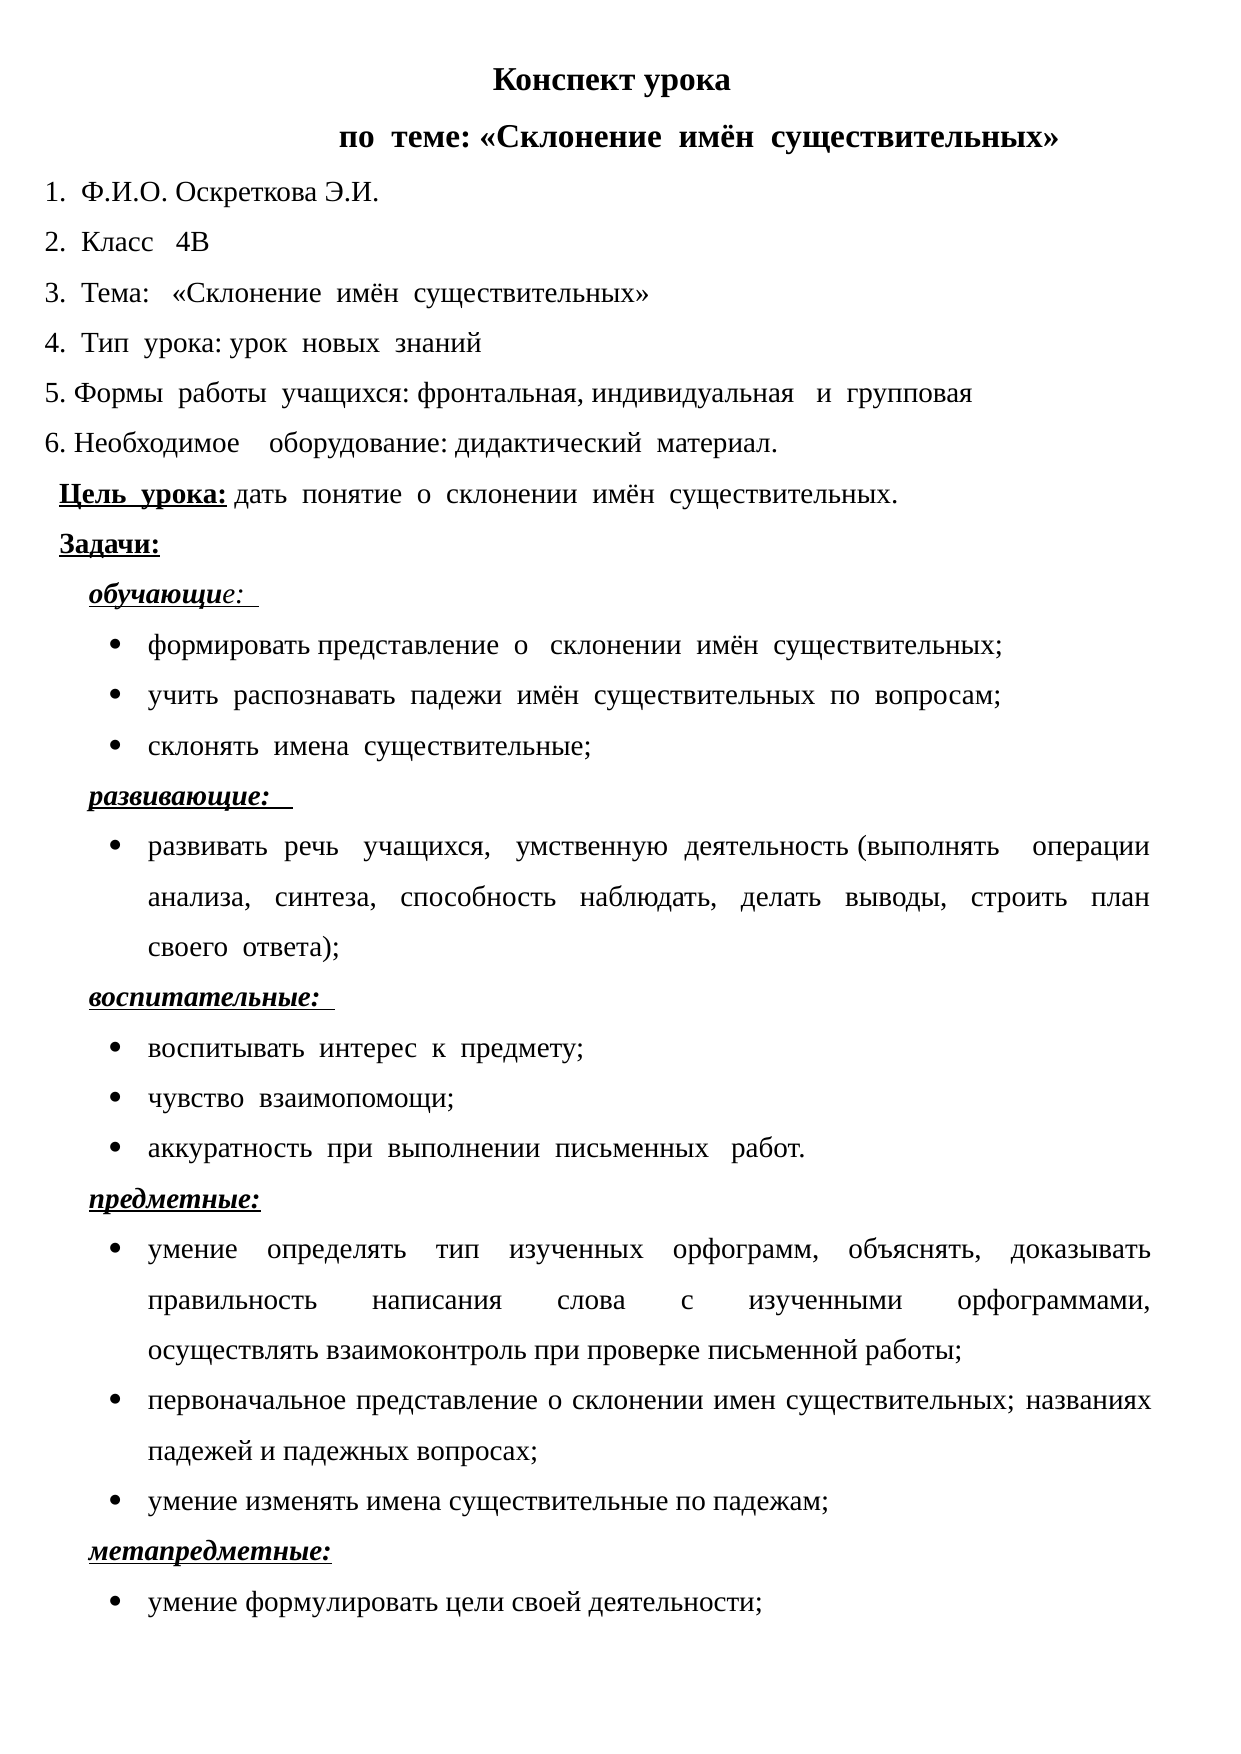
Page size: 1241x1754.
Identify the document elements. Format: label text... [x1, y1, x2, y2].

text Задачи: [59, 526, 1152, 560]
list умение определять тип изученных орфограмм, объяснять, доказывать правильность написания слова с изученными орфограммами, осуществлять взаимоконтроль при проверке письменной работы; [110, 1231, 1152, 1366]
list формировать представление о склонении имён существительных; [110, 627, 1152, 661]
list предметные: [89, 1181, 1152, 1214]
text 1. Ф.И.О. Оскреткова Э.И. [44, 174, 1152, 208]
text обучающие: [89, 577, 1152, 610]
list чувство взаимопомощи; [110, 1080, 1152, 1114]
text воспитательные: [89, 979, 1152, 1013]
text 5. Формы работы учащихся: фронтальная, индивидуальная и групповая [44, 375, 1152, 409]
list учить распознавать падежи имён существительных по вопросам; [110, 677, 1152, 711]
text 2. Класс 4В [44, 224, 1152, 258]
list склонять имена существительные; [110, 728, 1152, 761]
list умение формулировать цели своей деятельности; [110, 1584, 1152, 1617]
text 3. Тема: «Склонение имён существительных» [44, 275, 1152, 308]
text развивающие: [89, 778, 1152, 812]
list первоначальное представление о склонении имен существительных; названиях падежей и падежных вопросах; [110, 1382, 1152, 1466]
text 4. Тип урока: урок новых знаний [44, 325, 1152, 358]
text Конспект урока по теме: «Склонение имён существительных» [89, 59, 1152, 155]
text метапредметные: [89, 1533, 1152, 1567]
list развивать речь учащихся, умственную деятельность (выполнять операции анализа, синтеза, способность наблюдать, делать выводы, строить план своего ответа); [110, 828, 1152, 963]
list аккуратность при выполнении письменных работ. [110, 1131, 1152, 1164]
text 6. Необходимое оборудование: дидактический материал. [44, 426, 1152, 459]
list воспитывать интерес к предмету; [110, 1030, 1152, 1063]
text Цель урока: дать понятие о склонении имён существительных. [44, 476, 1152, 509]
list умение изменять имена существительные по падежам; [110, 1483, 1152, 1517]
